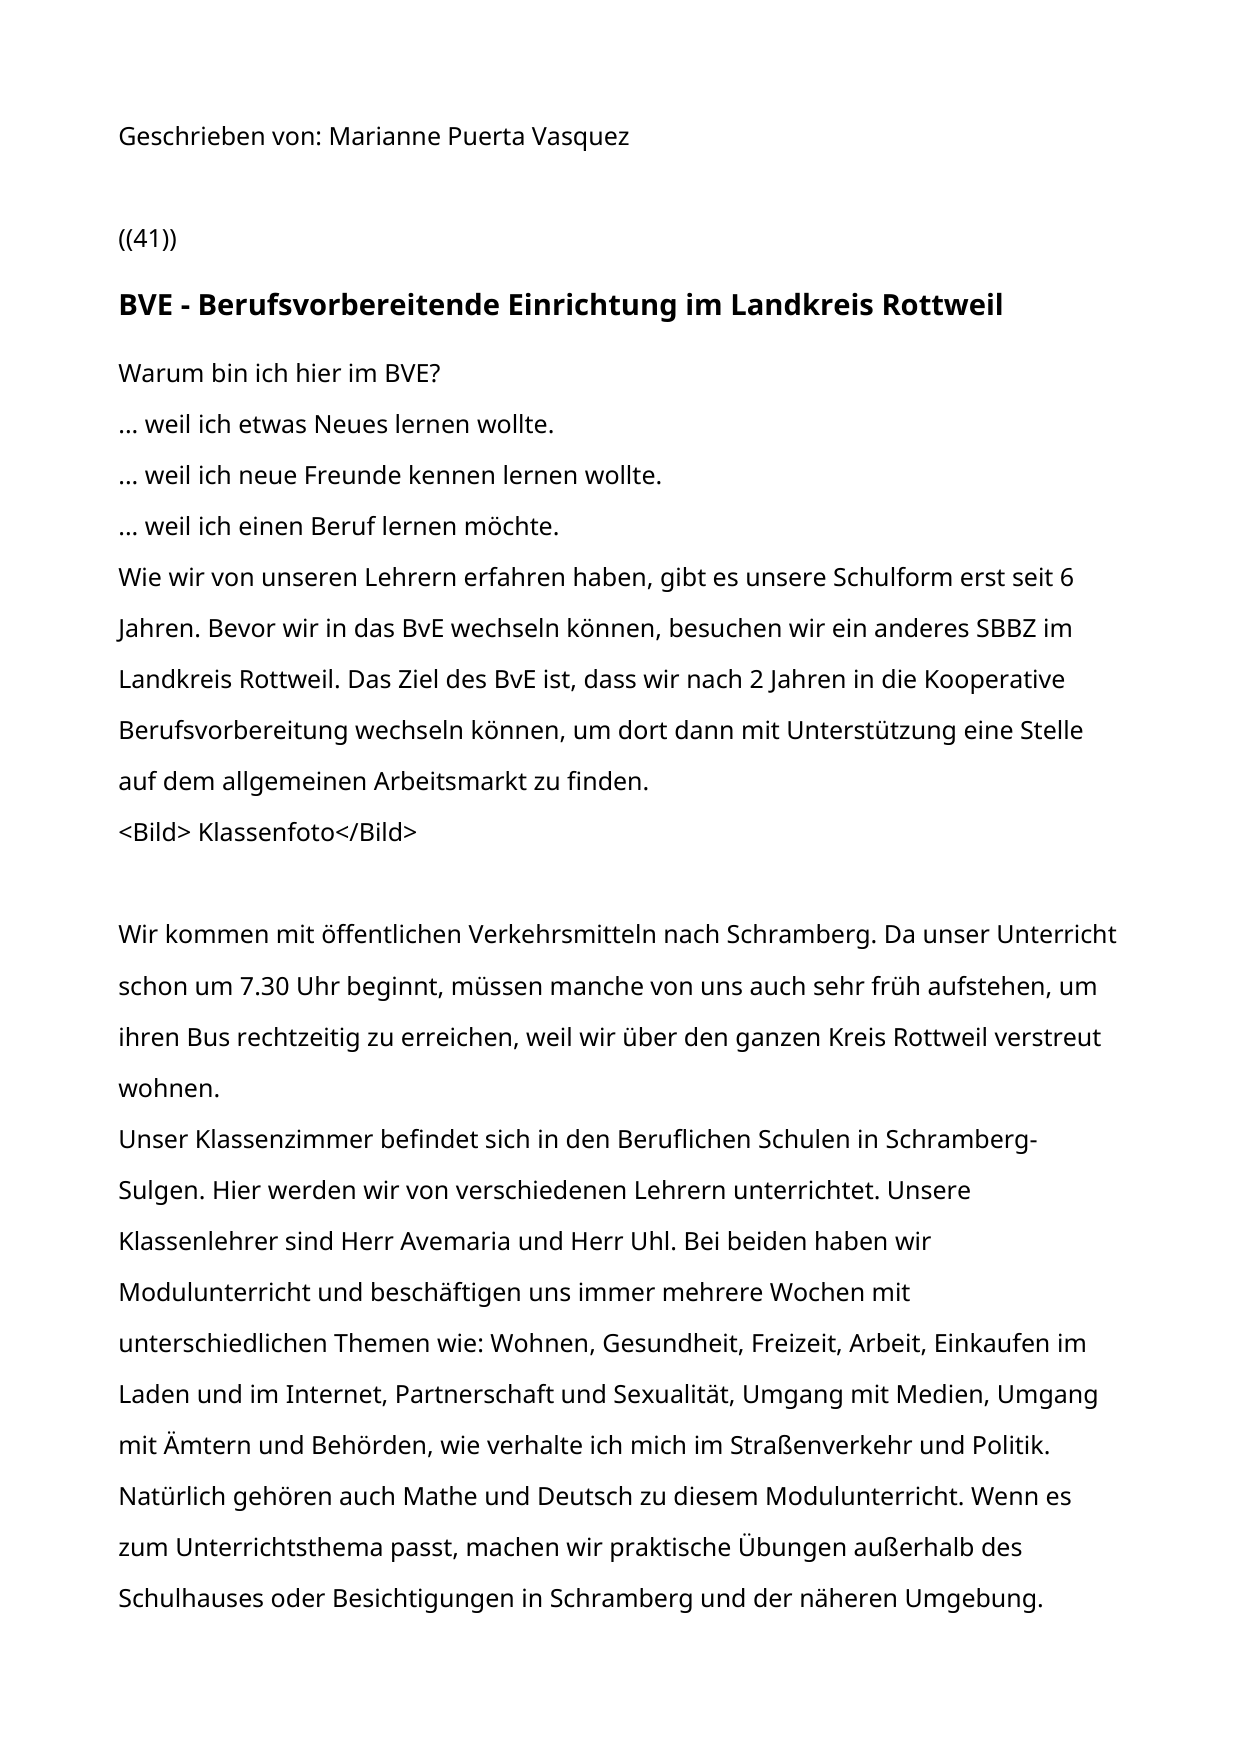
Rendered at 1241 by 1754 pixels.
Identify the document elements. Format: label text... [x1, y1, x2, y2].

text ... weil ich neue Freunde kennen lernen wollte. [118, 458, 1122, 492]
text ... weil ich etwas Neues lernen wollte. [118, 407, 1122, 441]
text ... weil ich einen Beruf lernen möchte. [118, 509, 1122, 543]
text ((41)) [118, 220, 1122, 254]
text Wie wir von unseren Lehrern erfahren haben, gibt es unsere Schulform erst seit 6 Jahren. Bevor wir in das BvE wechseln können, besuchen wir ein anderes SBBZ im Landkreis Rottweil. Das Ziel des BvE ist, dass wir nach 2 Jahren in die Kooperative Berufsvorbereitung wechseln können, um dort dann mit Unterstützung eine Stelle auf dem allgemeinen Arbeitsmarkt zu finden. [118, 560, 1122, 798]
subtitle BVE - Berufsvorbereitende Einrichtung im Landkreis Rottweil [118, 284, 1122, 323]
text Wir kommen mit öffentlichen Verkehrsmitteln nach Schramberg. Da unser Unterricht schon um 7.30 Uhr beginnt, müssen manche von uns auch sehr früh aufstehen, um ihren Bus rechtzeitig zu erreichen, weil wir über den ganzen Kreis Rottweil verstreut wohnen. [118, 917, 1122, 1104]
text Unser Klassenzimmer befindet sich in den Beruflichen Schulen in Schramberg-Sulgen. Hier werden wir von verschiedenen Lehrern unterrichtet. Unsere Klassenlehrer sind Herr Avemaria und Herr Uhl. Bei beiden haben wir Modulunterricht und beschäftigen uns immer mehrere Wochen mit unterschiedlichen Themen wie: Wohnen, Gesundheit, Freizeit, Arbeit, Einkaufen im Laden und im Internet, Partnerschaft und Sexualität, Umgang mit Medien, Umgang mit Ämtern und Behörden, wie verhalte ich mich im Straßenverkehr und Politik. Natürlich gehören auch Mathe und Deutsch zu diesem Modulunterricht. Wenn es zum Unterrichtsthema passt, machen wir praktische Übungen außerhalb des Schulhauses oder Besichtigungen in Schramberg und der näheren Umgebung. [118, 1121, 1122, 1615]
text Geschrieben von: Marianne Puerta Vasquez [118, 118, 1122, 152]
text <Bild> Klassenfoto</Bild> [118, 815, 1122, 849]
text Warum bin ich hier im BVE? [118, 356, 1122, 390]
